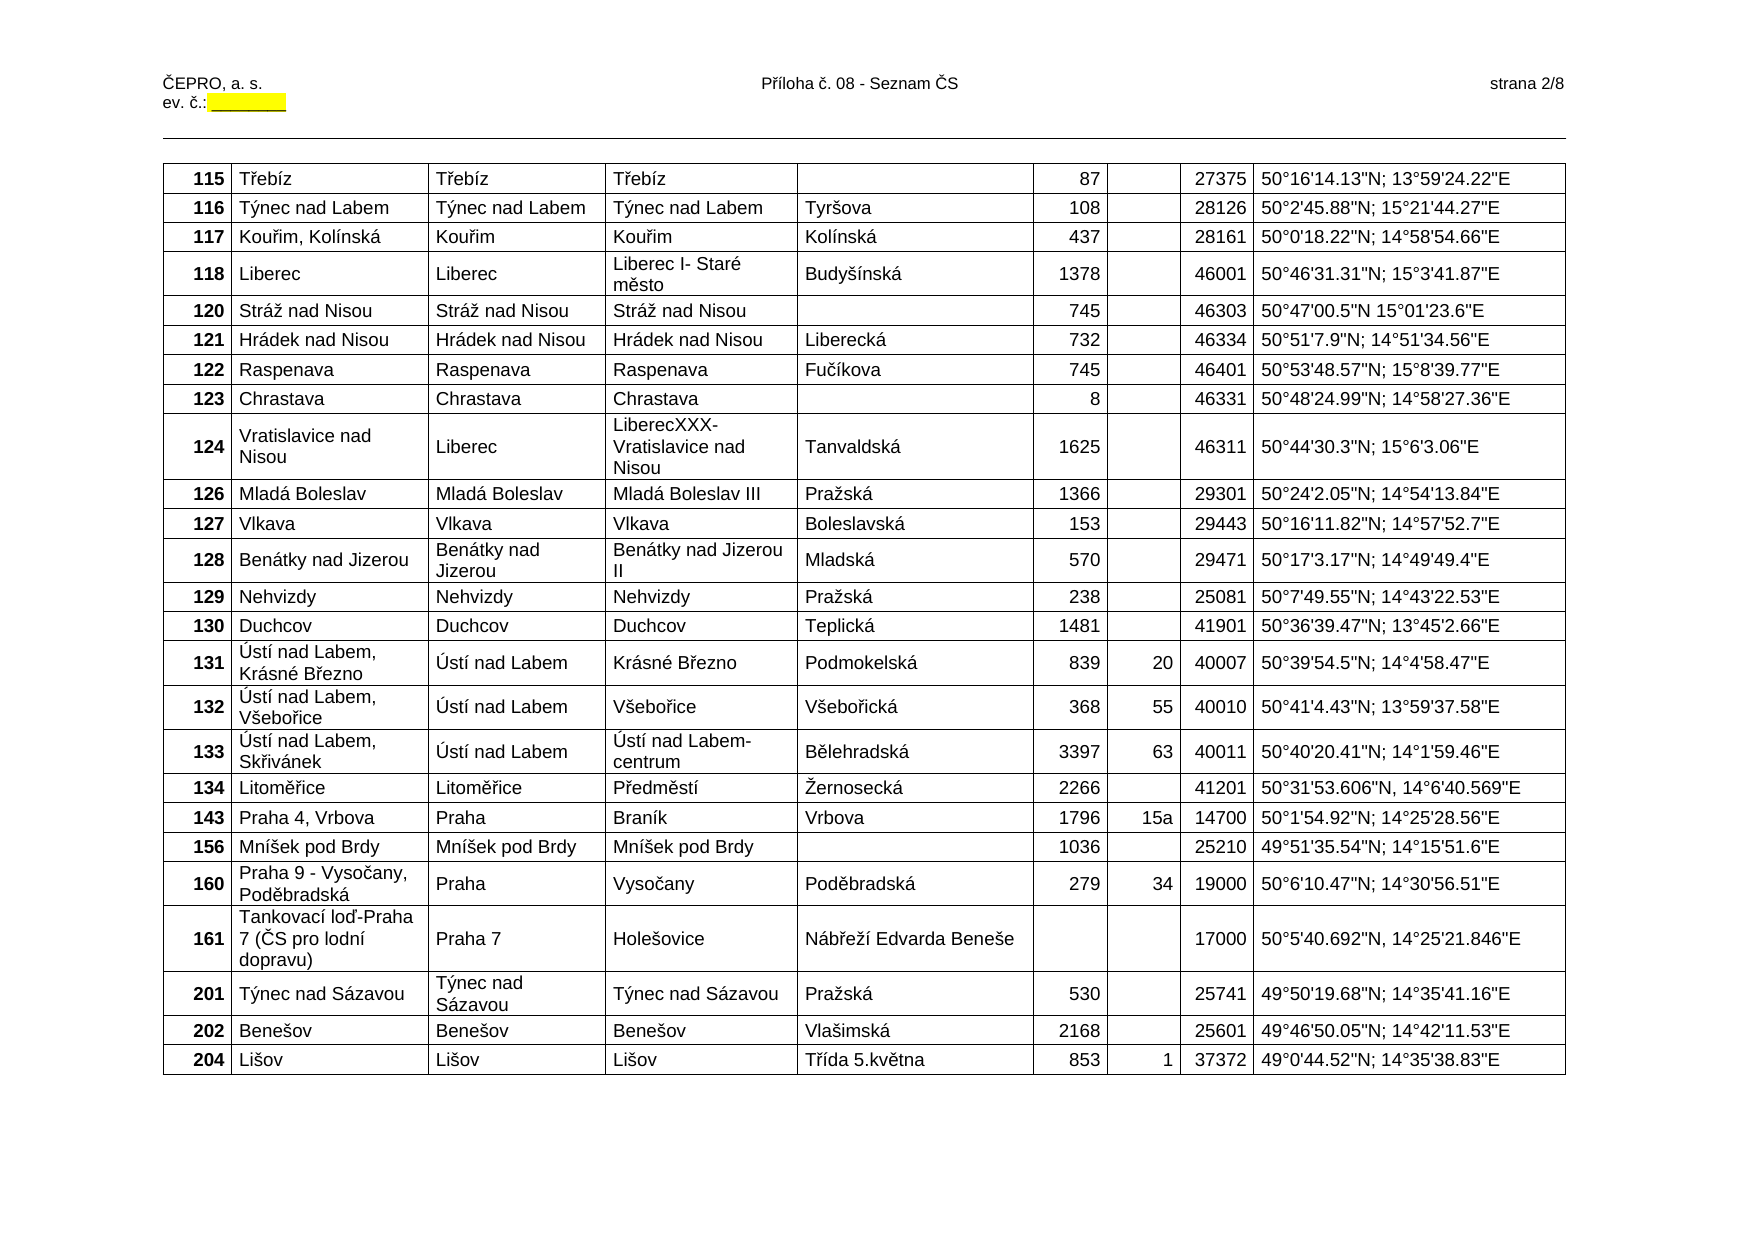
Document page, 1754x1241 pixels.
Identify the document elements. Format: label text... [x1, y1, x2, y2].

table_cell Litoměřice [429, 774, 605, 802]
table_cell Ústí nad Labem [429, 686, 605, 729]
table_cell Raspenava [429, 355, 605, 383]
table_cell [1108, 1016, 1180, 1044]
table_cell Podmokelská [798, 641, 1033, 684]
table_cell 1036 [1034, 833, 1107, 861]
table_cell 50°36'39.47"N; 13°45'2.66"E [1254, 612, 1565, 640]
table_cell Liberec I- Staré město [606, 252, 797, 295]
table_cell 49°0'44.52"N; 14°35'38.83"E [1254, 1045, 1565, 1074]
table_cell Krásné Březno [606, 641, 797, 684]
table_cell 124 [164, 414, 231, 479]
table_cell 40007 [1181, 641, 1253, 684]
table_cell 126 [164, 480, 231, 508]
table_cell 50°16'14.13"N; 13°59'24.22"E [1254, 164, 1565, 192]
table_cell 2168 [1034, 1016, 1107, 1044]
table_cell 50°44'30.3"N; 15°6'3.06"E [1254, 414, 1565, 479]
table_cell 745 [1034, 355, 1107, 383]
table_cell Nehvizdy [429, 583, 605, 611]
table_cell 127 [164, 509, 231, 537]
table_cell Předměstí [606, 774, 797, 802]
table_cell 27375 [1181, 164, 1253, 192]
table_cell 49°51'35.54"N; 14°15'51.6"E [1254, 833, 1565, 861]
table_cell [798, 164, 1033, 192]
table_cell 1378 [1034, 252, 1107, 295]
table_cell 50°7'49.55"N; 14°43'22.53"E [1254, 583, 1565, 611]
table_cell [1108, 906, 1180, 971]
table_cell 839 [1034, 641, 1107, 684]
table_cell Hrádek nad Nisou [429, 326, 605, 354]
table_cell 28126 [1181, 194, 1253, 222]
table_cell 530 [1034, 972, 1107, 1015]
table_cell Vlašimská [798, 1016, 1033, 1044]
table_cell Praha 4, Vrbova [232, 803, 428, 832]
table_cell Hrádek nad Nisou [232, 326, 428, 354]
table_cell Týnec nad Labem [232, 194, 428, 222]
table_cell 29471 [1181, 539, 1253, 582]
table_cell Mladá Boleslav III [606, 480, 797, 508]
table_cell Ústí nad Labem- centrum [606, 730, 797, 773]
table_cell 50°5'40.692"N, 14°25'21.846"E [1254, 906, 1565, 971]
table_cell 1796 [1034, 803, 1107, 832]
table_cell [1108, 833, 1180, 861]
table_cell Kolínská [798, 223, 1033, 251]
table_cell Vratislavice nad Nisou [232, 414, 428, 479]
table_cell Holešovice [606, 906, 797, 971]
table_cell Liberec [429, 252, 605, 295]
table_cell Mníšek pod Brdy [232, 833, 428, 861]
table_cell 745 [1034, 296, 1107, 325]
table_cell 25210 [1181, 833, 1253, 861]
table_cell Duchcov [232, 612, 428, 640]
table_cell Praha [429, 862, 605, 905]
table_cell 133 [164, 730, 231, 773]
table_cell Mladská [798, 539, 1033, 582]
table_cell 570 [1034, 539, 1107, 582]
table_cell Třebíz [232, 164, 428, 192]
table_cell Benátky nad Jizerou [429, 539, 605, 582]
table_cell Praha 7 [429, 906, 605, 971]
table_cell 161 [164, 906, 231, 971]
table_cell Kouřim [429, 223, 605, 251]
table_cell 20 [1108, 641, 1180, 684]
table_cell 108 [1034, 194, 1107, 222]
table_cell 41901 [1181, 612, 1253, 640]
table_cell 50°17'3.17"N; 14°49'49.4"E [1254, 539, 1565, 582]
table_cell 50°16'11.82"N; 14°57'52.7"E [1254, 509, 1565, 537]
table_cell Kouřim [606, 223, 797, 251]
table_cell [1034, 906, 1107, 971]
table_cell 50°48'24.99"N; 14°58'27.36"E [1254, 385, 1565, 413]
table_cell Chrastava [606, 385, 797, 413]
table_cell Raspenava [232, 355, 428, 383]
table_cell 130 [164, 612, 231, 640]
table_cell 15a [1108, 803, 1180, 832]
table_cell 19000 [1181, 862, 1253, 905]
table_cell Mníšek pod Brdy [606, 833, 797, 861]
table_cell 1366 [1034, 480, 1107, 508]
table_cell Poděbradská [798, 862, 1033, 905]
table_cell 55 [1108, 686, 1180, 729]
table_cell Benešov [606, 1016, 797, 1044]
table_cell Žernosecká [798, 774, 1033, 802]
table_cell 134 [164, 774, 231, 802]
table_cell 50°47'00.5"N 15°01'23.6"E [1254, 296, 1565, 325]
table_cell Stráž nad Nisou [232, 296, 428, 325]
table_cell Týnec nad Labem [429, 194, 605, 222]
table_cell 46331 [1181, 385, 1253, 413]
table_cell Lišov [429, 1045, 605, 1074]
table_cell 50°0'18.22"N; 14°58'54.66"E [1254, 223, 1565, 251]
table_cell Stráž nad Nisou [606, 296, 797, 325]
table_cell Mladá Boleslav [429, 480, 605, 508]
table_cell [1108, 296, 1180, 325]
table_cell Liberecká [798, 326, 1033, 354]
table_cell Liberec [232, 252, 428, 295]
table_cell 156 [164, 833, 231, 861]
table_cell [798, 833, 1033, 861]
table_cell [1108, 774, 1180, 802]
table_cell Praha 9 - Vysočany, Poděbradská [232, 862, 428, 905]
table_cell Týnec nad Labem [606, 194, 797, 222]
table_cell Benešov [429, 1016, 605, 1044]
table_cell [1108, 355, 1180, 383]
table_cell 50°41'4.43"N; 13°59'37.58"E [1254, 686, 1565, 729]
table_cell Ústí nad Labem [429, 641, 605, 684]
table_cell Vysočany [606, 862, 797, 905]
table_cell [1108, 509, 1180, 537]
table_cell 46334 [1181, 326, 1253, 354]
table_cell 50°53'48.57"N; 15°8'39.77"E [1254, 355, 1565, 383]
table_cell [1108, 164, 1180, 192]
table_cell Raspenava [606, 355, 797, 383]
table_cell 153 [1034, 509, 1107, 537]
table_cell 34 [1108, 862, 1180, 905]
table_cell 3397 [1034, 730, 1107, 773]
table_cell Všebořice [606, 686, 797, 729]
table_cell 1625 [1034, 414, 1107, 479]
table_cell 50°31'53.606"N, 14°6'40.569"E [1254, 774, 1565, 802]
table_cell Hrádek nad Nisou [606, 326, 797, 354]
table_cell 279 [1034, 862, 1107, 905]
table_cell Lišov [606, 1045, 797, 1074]
table_cell [1108, 414, 1180, 479]
table_cell 50°24'2.05"N; 14°54'13.84"E [1254, 480, 1565, 508]
table_cell Týnec nad Sázavou [232, 972, 428, 1015]
table_cell Ústí nad Labem, Všebořice [232, 686, 428, 729]
table_cell Nábřeží Edvarda Beneše [798, 906, 1033, 971]
table_cell LiberecXXX- Vratislavice nad Nisou [606, 414, 797, 479]
table_cell 437 [1034, 223, 1107, 251]
table_cell Pražská [798, 972, 1033, 1015]
table_cell Tyršova [798, 194, 1033, 222]
table_cell 50°6'10.47"N; 14°30'56.51"E [1254, 862, 1565, 905]
table_cell 40011 [1181, 730, 1253, 773]
table_cell 120 [164, 296, 231, 325]
table_cell [1108, 972, 1180, 1015]
table_cell 1 [1108, 1045, 1180, 1074]
table_cell 50°1'54.92"N; 14°25'28.56"E [1254, 803, 1565, 832]
table_cell 46311 [1181, 414, 1253, 479]
table_cell [798, 296, 1033, 325]
table_cell 118 [164, 252, 231, 295]
table_cell 37372 [1181, 1045, 1253, 1074]
table_cell 50°46'31.31"N; 15°3'41.87"E [1254, 252, 1565, 295]
table_cell Teplická [798, 612, 1033, 640]
table_cell 853 [1034, 1045, 1107, 1074]
table_cell Pražská [798, 480, 1033, 508]
table_cell Vlkava [429, 509, 605, 537]
table_cell 63 [1108, 730, 1180, 773]
table_cell 201 [164, 972, 231, 1015]
table_cell 121 [164, 326, 231, 354]
table_cell Týnec nad Sázavou [606, 972, 797, 1015]
table_cell [1108, 194, 1180, 222]
table_cell 238 [1034, 583, 1107, 611]
table_cell 1481 [1034, 612, 1107, 640]
table_cell Nehvizdy [606, 583, 797, 611]
table_cell 50°51'7.9"N; 14°51'34.56"E [1254, 326, 1565, 354]
table_cell Braník [606, 803, 797, 832]
table_cell 46303 [1181, 296, 1253, 325]
table_cell 14700 [1181, 803, 1253, 832]
table_cell 87 [1034, 164, 1107, 192]
table_cell 732 [1034, 326, 1107, 354]
table_cell Třída 5.května [798, 1045, 1033, 1074]
table_cell Tanvaldská [798, 414, 1033, 479]
table_cell 49°50'19.68"N; 14°35'41.16"E [1254, 972, 1565, 1015]
table_cell Všebořická [798, 686, 1033, 729]
table_cell Benátky nad Jizerou II [606, 539, 797, 582]
table_cell Třebíz [429, 164, 605, 192]
table_cell Ústí nad Labem, Skřivánek [232, 730, 428, 773]
table_cell 2266 [1034, 774, 1107, 802]
table_cell Týnec nad Sázavou [429, 972, 605, 1015]
table_cell Vlkava [606, 509, 797, 537]
table_cell Tankovací loď-Praha 7 (ČS pro lodní dopravu) [232, 906, 428, 971]
table_cell 46401 [1181, 355, 1253, 383]
table_cell 49°46'50.05"N; 14°42'11.53"E [1254, 1016, 1565, 1044]
table_cell Fučíkova [798, 355, 1033, 383]
table_cell [798, 385, 1033, 413]
table_cell Duchcov [429, 612, 605, 640]
table_cell 41201 [1181, 774, 1253, 802]
table_cell Stráž nad Nisou [429, 296, 605, 325]
table_cell 28161 [1181, 223, 1253, 251]
table_cell Duchcov [606, 612, 797, 640]
table_cell Ústí nad Labem [429, 730, 605, 773]
table_cell Chrastava [429, 385, 605, 413]
table_cell 25601 [1181, 1016, 1253, 1044]
table_cell 29443 [1181, 509, 1253, 537]
table_cell 123 [164, 385, 231, 413]
table_cell [1108, 223, 1180, 251]
table_cell Litoměřice [232, 774, 428, 802]
table_cell 25741 [1181, 972, 1253, 1015]
table_cell Třebíz [606, 164, 797, 192]
table_cell 129 [164, 583, 231, 611]
table_cell Nehvizdy [232, 583, 428, 611]
table_cell Pražská [798, 583, 1033, 611]
table_cell 50°40'20.41"N; 14°1'59.46"E [1254, 730, 1565, 773]
table_cell Budyšínská [798, 252, 1033, 295]
table_cell 204 [164, 1045, 231, 1074]
table_cell Lišov [232, 1045, 428, 1074]
table_cell 50°2'45.88"N; 15°21'44.27"E [1254, 194, 1565, 222]
table_cell 143 [164, 803, 231, 832]
table_cell [1108, 385, 1180, 413]
table_cell 115 [164, 164, 231, 192]
table_cell Benátky nad Jizerou [232, 539, 428, 582]
table_cell 25081 [1181, 583, 1253, 611]
table_cell [1108, 583, 1180, 611]
table_cell 131 [164, 641, 231, 684]
table_cell 202 [164, 1016, 231, 1044]
table_cell 46001 [1181, 252, 1253, 295]
table_cell 50°39'54.5"N; 14°4'58.47"E [1254, 641, 1565, 684]
table_cell [1108, 252, 1180, 295]
table_cell Chrastava [232, 385, 428, 413]
table_cell 368 [1034, 686, 1107, 729]
table_cell Vrbova [798, 803, 1033, 832]
table_cell [1108, 326, 1180, 354]
table_cell Bělehradská [798, 730, 1033, 773]
table_cell [1108, 480, 1180, 508]
table_cell Ústí nad Labem, Krásné Březno [232, 641, 428, 684]
table_cell [1108, 612, 1180, 640]
table_cell 40010 [1181, 686, 1253, 729]
table_cell Vlkava [232, 509, 428, 537]
table_cell 17000 [1181, 906, 1253, 971]
table_cell Liberec [429, 414, 605, 479]
table_cell Praha [429, 803, 605, 832]
table_cell 122 [164, 355, 231, 383]
table_cell [1108, 539, 1180, 582]
table_cell 29301 [1181, 480, 1253, 508]
table_cell 128 [164, 539, 231, 582]
table_cell Mníšek pod Brdy [429, 833, 605, 861]
table_cell 132 [164, 686, 231, 729]
table_cell Benešov [232, 1016, 428, 1044]
table_cell 117 [164, 223, 231, 251]
table_cell Kouřim, Kolínská [232, 223, 428, 251]
table_cell 8 [1034, 385, 1107, 413]
table_cell 160 [164, 862, 231, 905]
table_cell Boleslavská [798, 509, 1033, 537]
table_cell 116 [164, 194, 231, 222]
table_cell Mladá Boleslav [232, 480, 428, 508]
